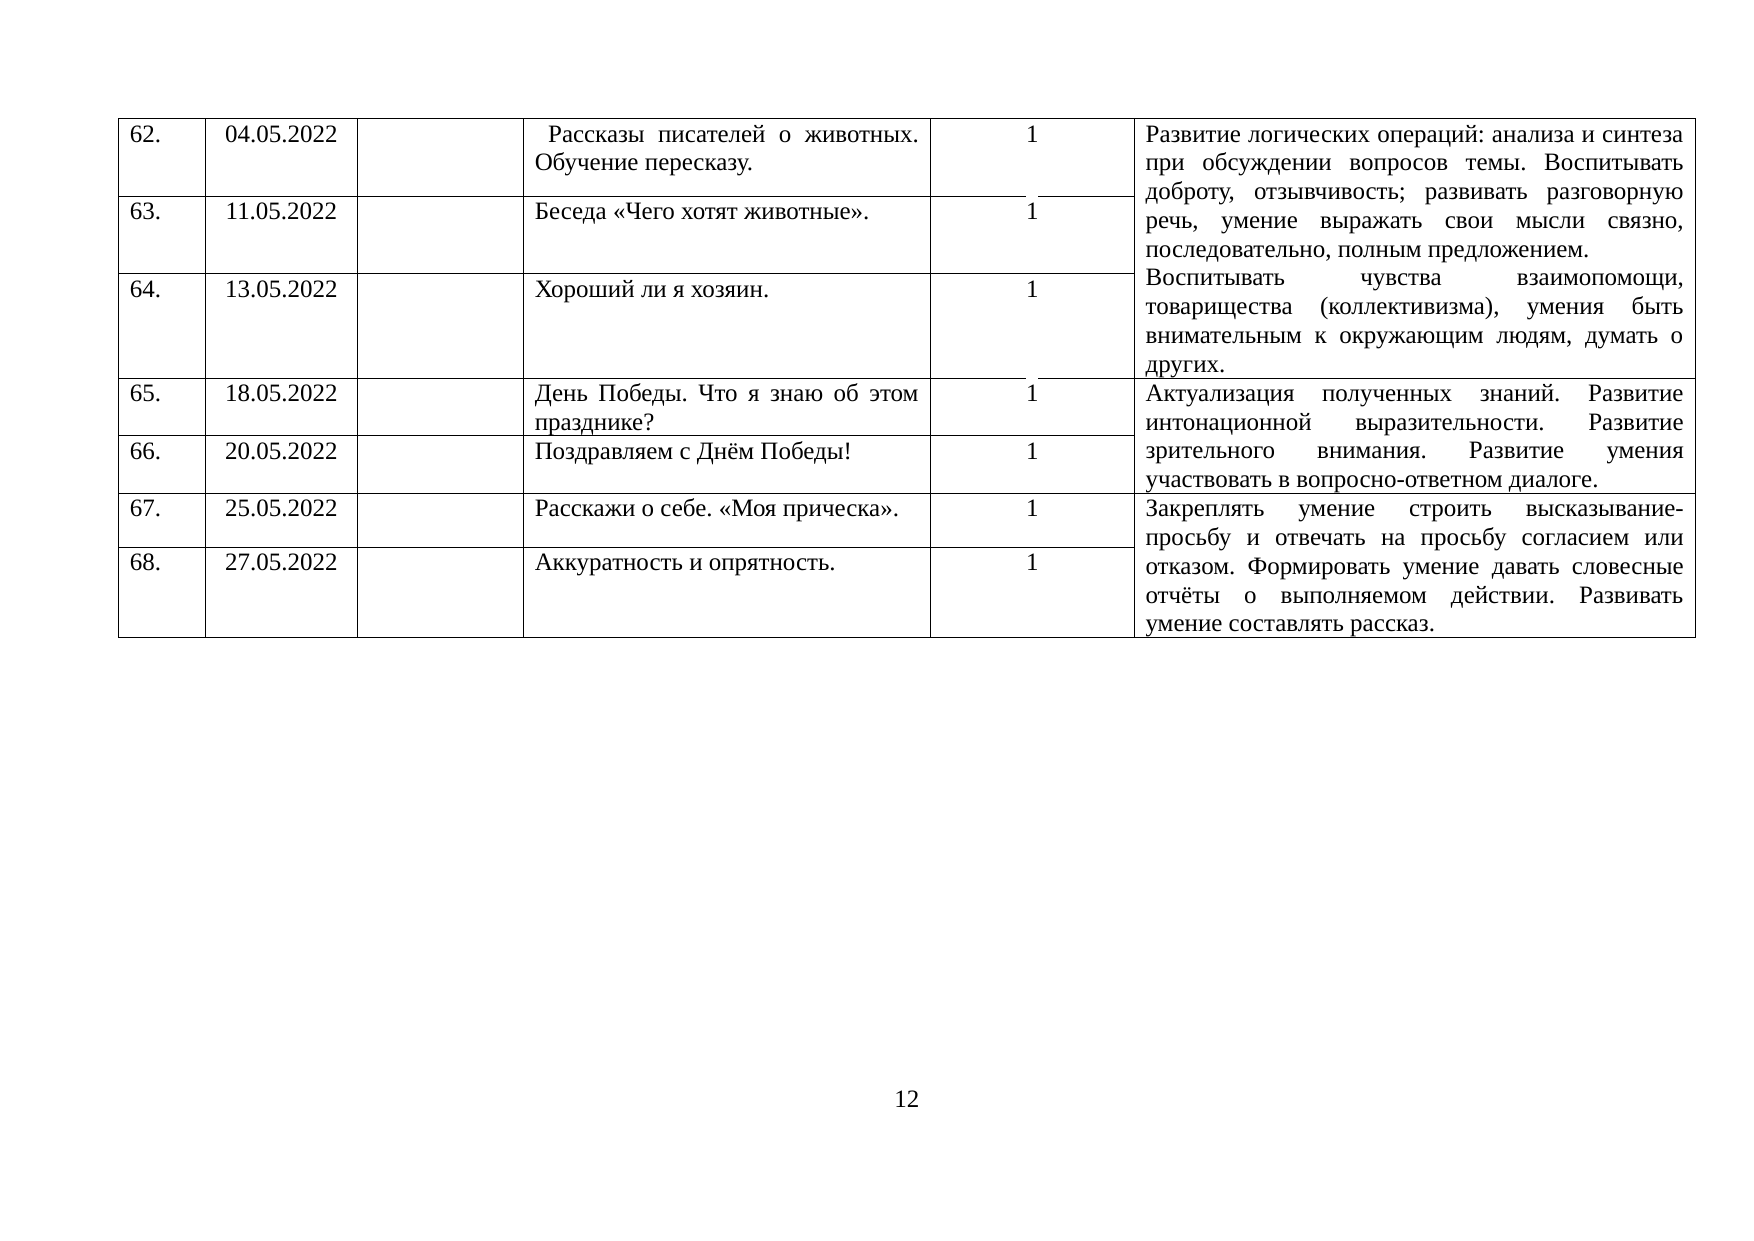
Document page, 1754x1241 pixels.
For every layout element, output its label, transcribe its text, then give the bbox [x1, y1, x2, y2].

table_cell Закреплять умение строить высказывание-просьбу и отвечать на просьбу согласием или отказом. Формировать умение давать словесные отчёты о выполняемом действии. Развивать умение составлять рассказ. [1135, 494, 1695, 637]
table_cell 1 [931, 494, 1134, 547]
table_cell [358, 274, 523, 377]
table_cell 1 [931, 197, 1134, 273]
table_cell [119, 274, 205, 377]
table_cell Расскажи о себе. «Моя прическа». [524, 494, 930, 547]
table_cell 1 [931, 379, 1134, 435]
table_cell Поздравляем с Днём Победы! [524, 436, 930, 493]
table_cell Аккуратность и опрятность. [524, 548, 930, 637]
table_cell Беседа «Чего хотят животные». [524, 197, 930, 273]
table_cell Рассказы писателей о животных. Обучение пересказу. [524, 119, 930, 196]
table_cell [358, 379, 523, 435]
table_cell 27.05.2022 [206, 548, 357, 637]
table_cell День Победы. Что я знаю об этом празднике? [524, 379, 930, 435]
table_cell 1 [931, 548, 1134, 637]
table_cell [358, 197, 523, 273]
table_cell 25.05.2022 [206, 494, 357, 547]
table_cell 1 [931, 274, 1134, 377]
table_cell [119, 548, 205, 637]
table_cell [358, 119, 523, 196]
table_cell [119, 436, 205, 493]
table_cell 04.05.2022 [206, 119, 357, 196]
table_cell [119, 379, 205, 435]
table_cell 11.05.2022 [206, 197, 357, 273]
table_cell Хороший ли я хозяин. [524, 274, 930, 377]
table_cell [358, 436, 523, 493]
table_cell 20.05.2022 [206, 436, 357, 493]
table_cell 1 [931, 119, 1134, 196]
table_cell [119, 494, 205, 547]
table_cell 18.05.2022 [206, 379, 357, 435]
table_cell Актуализация полученных знаний. Развитие интонационной выразительности. Развитие зрительного внимания. Развитие умения участвовать в вопросно-ответном диалоге. [1135, 379, 1695, 493]
table_cell [119, 197, 205, 273]
table_cell [358, 548, 523, 637]
table_cell 1 [931, 436, 1134, 493]
table_cell [358, 494, 523, 547]
table_cell [119, 119, 205, 196]
table_cell 13.05.2022 [206, 274, 357, 377]
